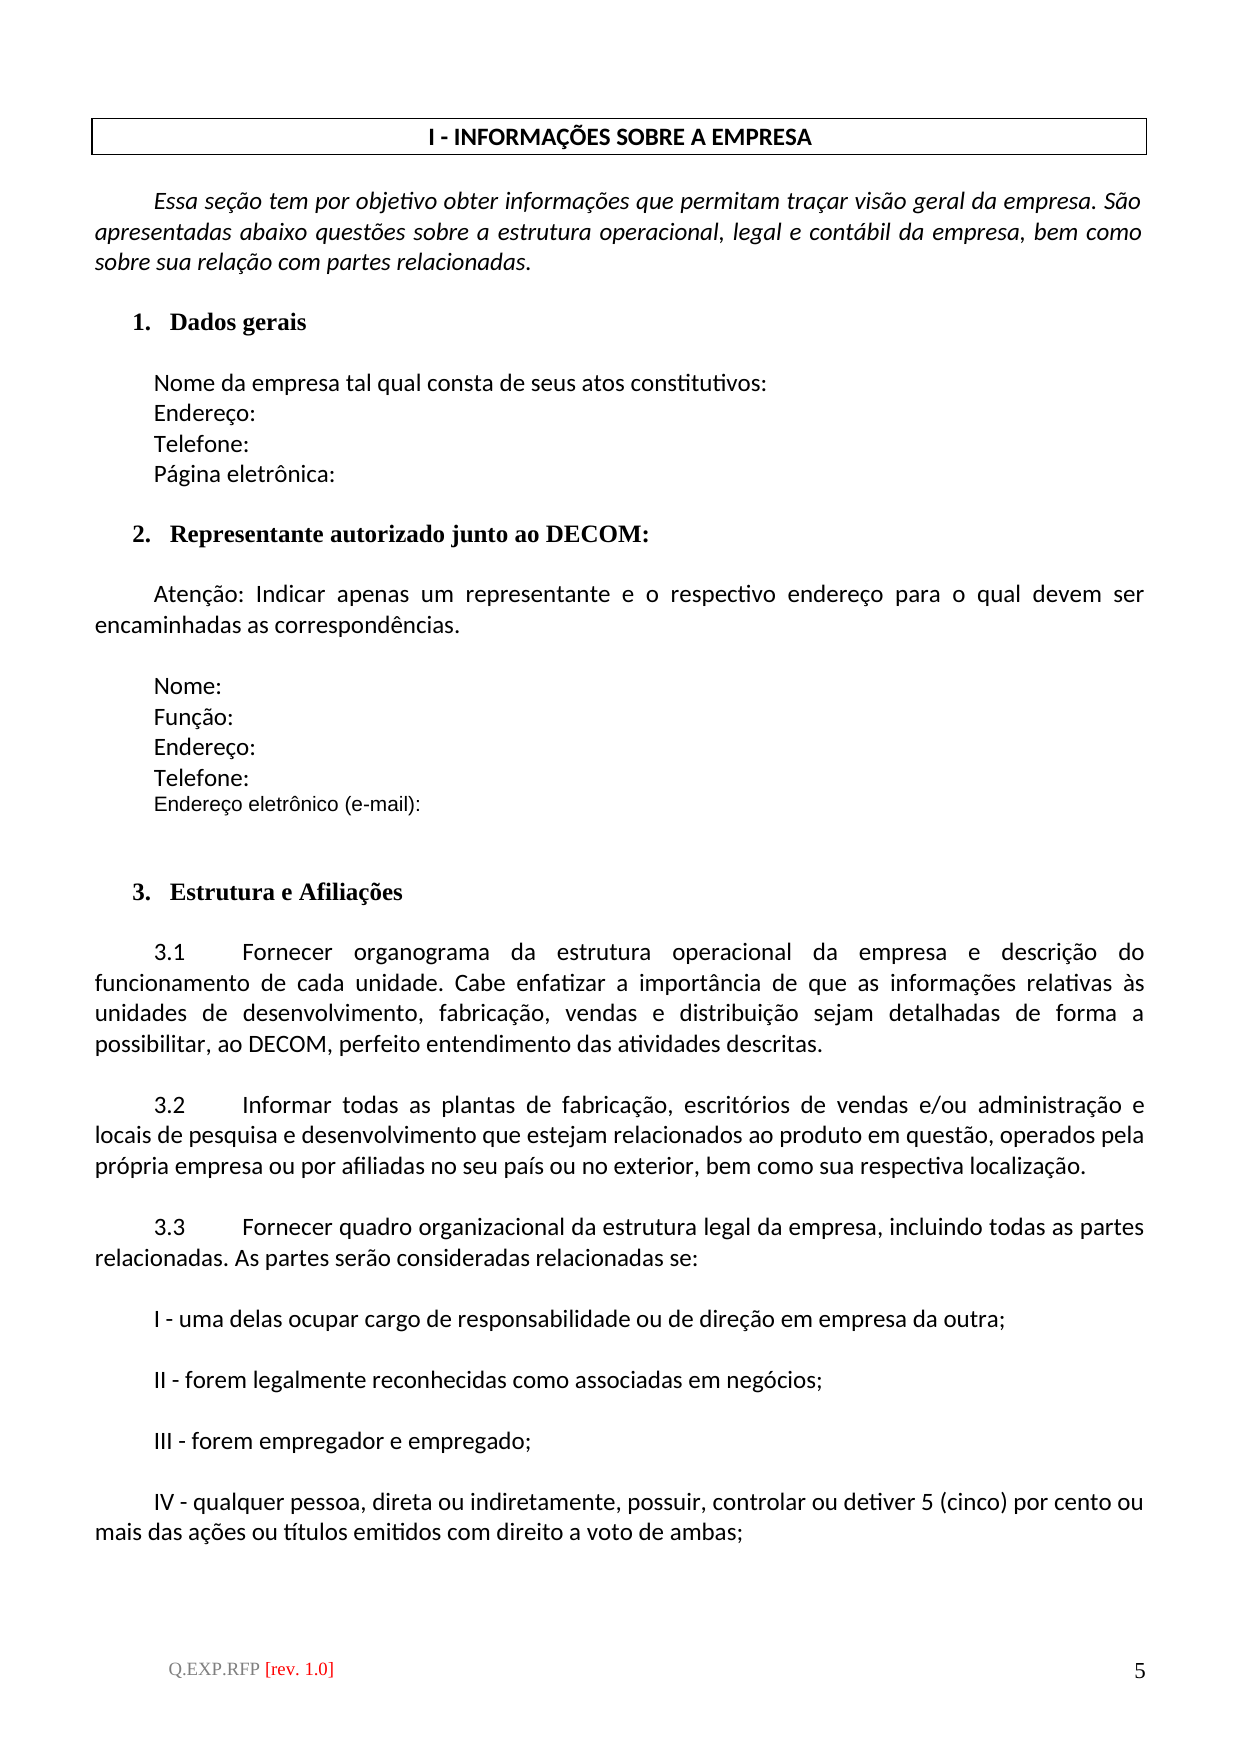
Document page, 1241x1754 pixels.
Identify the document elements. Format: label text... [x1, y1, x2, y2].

text III - forem empregador e empregado; [94, 1425, 1146, 1455]
text Nome da empresa tal qual consta de seus atos constitutivos: [94, 367, 1146, 397]
text Telefone: [94, 428, 1146, 458]
text 3.2 Informar todas as plantas de fabricação, escritórios de vendas e/ou administração e locais de pesquisa e desenvolvimento que estejam relacionados ao produto em questão, operados pela própria empresa ou por afiliadas no seu país ou no exterior, bem como sua respectiva localização. [94, 1089, 1146, 1181]
text Página eletrônica: [94, 458, 1146, 489]
text Endereço: [94, 731, 1146, 762]
text Telefone: [94, 762, 1146, 792]
text IV - qualquer pessoa, direta ou indiretamente, possuir, controlar ou detiver 5 (cinco) por cento ou mais das ações ou títulos emitidos com direito a voto de ambas; [94, 1486, 1146, 1547]
text Endereço eletrônico (e-mail): [94, 792, 1146, 816]
subtitle Dados gerais [132, 307, 1146, 336]
text Endereço: [94, 397, 1146, 428]
text II - forem legalmente reconhecidas como associadas em negócios; [94, 1364, 1146, 1394]
text Função: [94, 701, 1146, 731]
text 3.1 Fornecer organograma da estrutura operacional da empresa e descrição do funcionamento de cada unidade. Cabe enfatizar a importância de que as informações relativas às unidades de desenvolvimento, fabricação, vendas e distribuição sejam detalhadas de forma a possibilitar, ao DECOM, perfeito entendimento das atividades descritas. [94, 937, 1146, 1059]
text Essa seção tem por objetivo obter informações que permitam traçar visão geral da empresa. São apresentadas abaixo questões sobre a estrutura operacional, legal e contábil da empresa, bem como sobre sua relação com partes relacionadas. [94, 185, 1146, 277]
text I - uma delas ocupar cargo de responsabilidade ou de direção em empresa da outra; [94, 1303, 1146, 1333]
subtitle Representante autorizado junto ao DECOM: [132, 519, 1146, 548]
subtitle Estrutura e Afiliações [132, 877, 1146, 906]
text Atenção: Indicar apenas um representante e o respectivo endereço para o qual devem ser encaminhadas as correspondências. [94, 579, 1146, 640]
text 3.3 Fornecer quadro organizacional da estrutura legal da empresa, incluindo todas as partes relacionadas. As partes serão consideradas relacionadas se: [94, 1211, 1146, 1272]
text Nome: [94, 670, 1146, 701]
subtitle I - INFORMAÇÕES SOBRE A EMPRESA [93, 119, 1146, 154]
